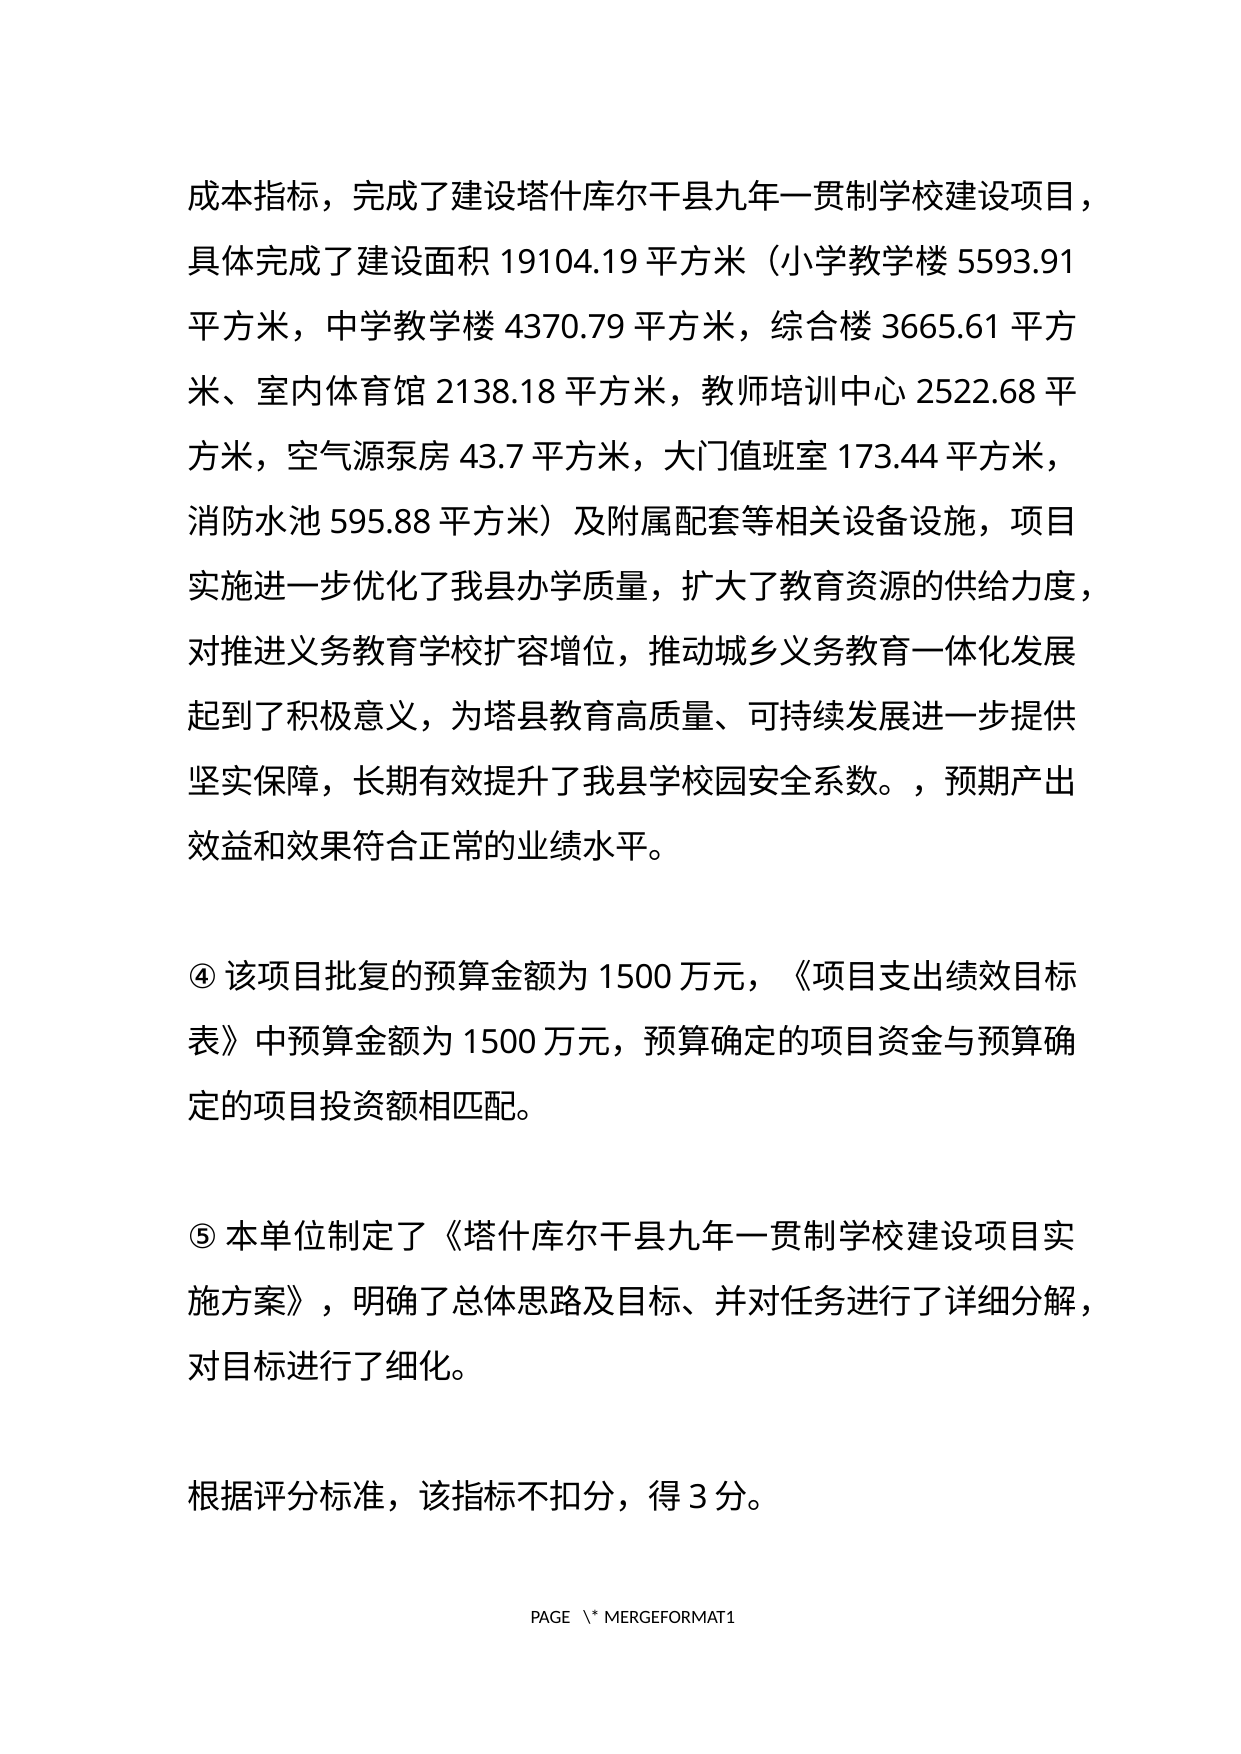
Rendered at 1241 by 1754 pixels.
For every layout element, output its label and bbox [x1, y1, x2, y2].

text [187, 162, 1078, 1527]
